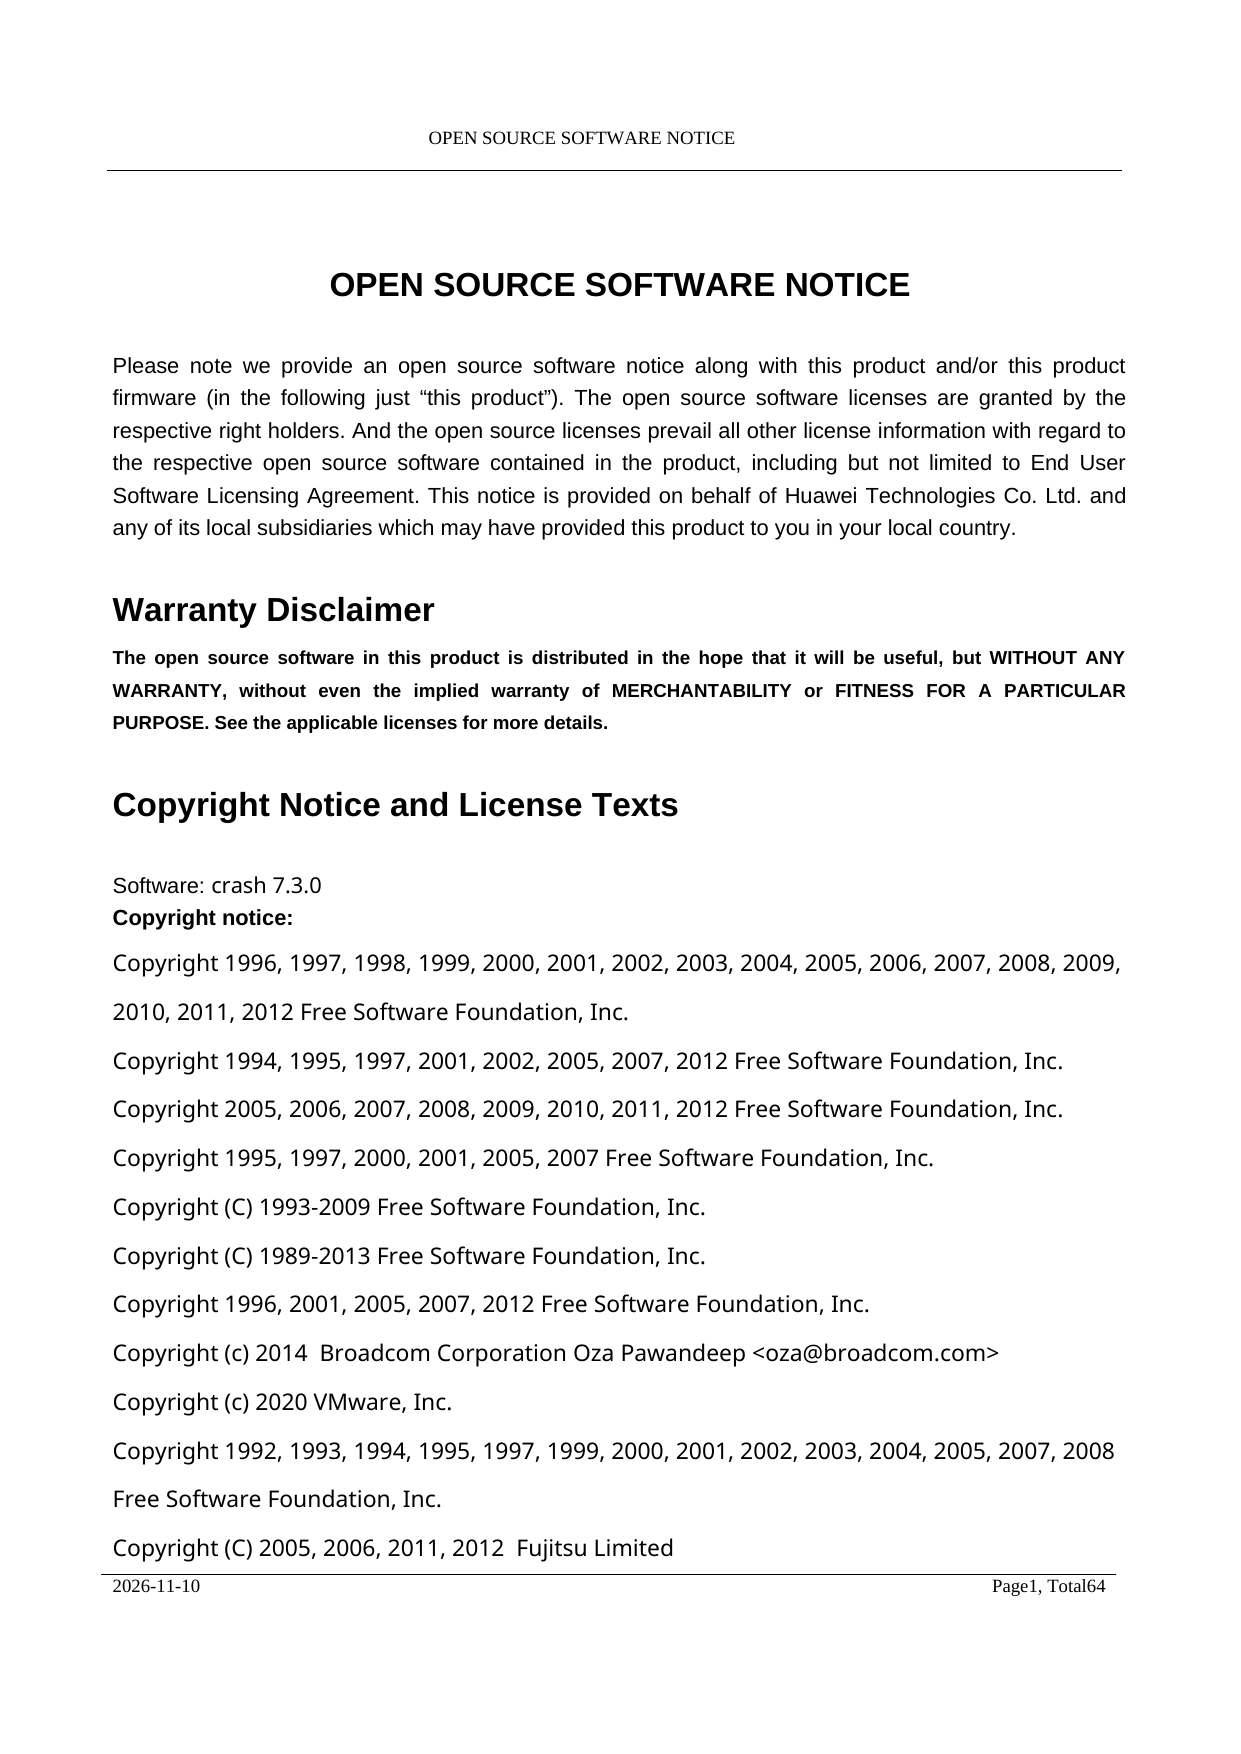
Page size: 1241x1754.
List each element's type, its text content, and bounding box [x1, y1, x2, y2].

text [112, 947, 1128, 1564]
text Please note we provide an open source software notice along with this product and/or this product firmware (in the following just “this product”). The open source software licenses are granted by the respective right holders. And the open source licenses prevail all other license information with regard to the respective open source software contained in the product, including but not limited to End User Software Licensing Agreement. This notice is provided on behalf of Huawei Technologies Co. Ltd. and any of its local subsidiaries which may have provided this product to you in your local country. [112, 349, 1128, 544]
text Warranty Disclaimer [112, 576, 1128, 641]
text Software: crash 7.3.0 [112, 869, 1128, 901]
text Copyright notice: [112, 901, 1128, 934]
text Copyright Notice and License Texts [112, 771, 1128, 836]
text OPEN SOURCE SOFTWARE NOTICE [112, 251, 1128, 316]
text The open source software in this product is distributed in the hope that it will be useful, but WITHOUT ANY WARRANTY, without even the implied warranty of MERCHANTABILITY or FITNESS FOR A PARTICULAR PURPOSE. See the applicable licenses for more details. [112, 641, 1128, 739]
